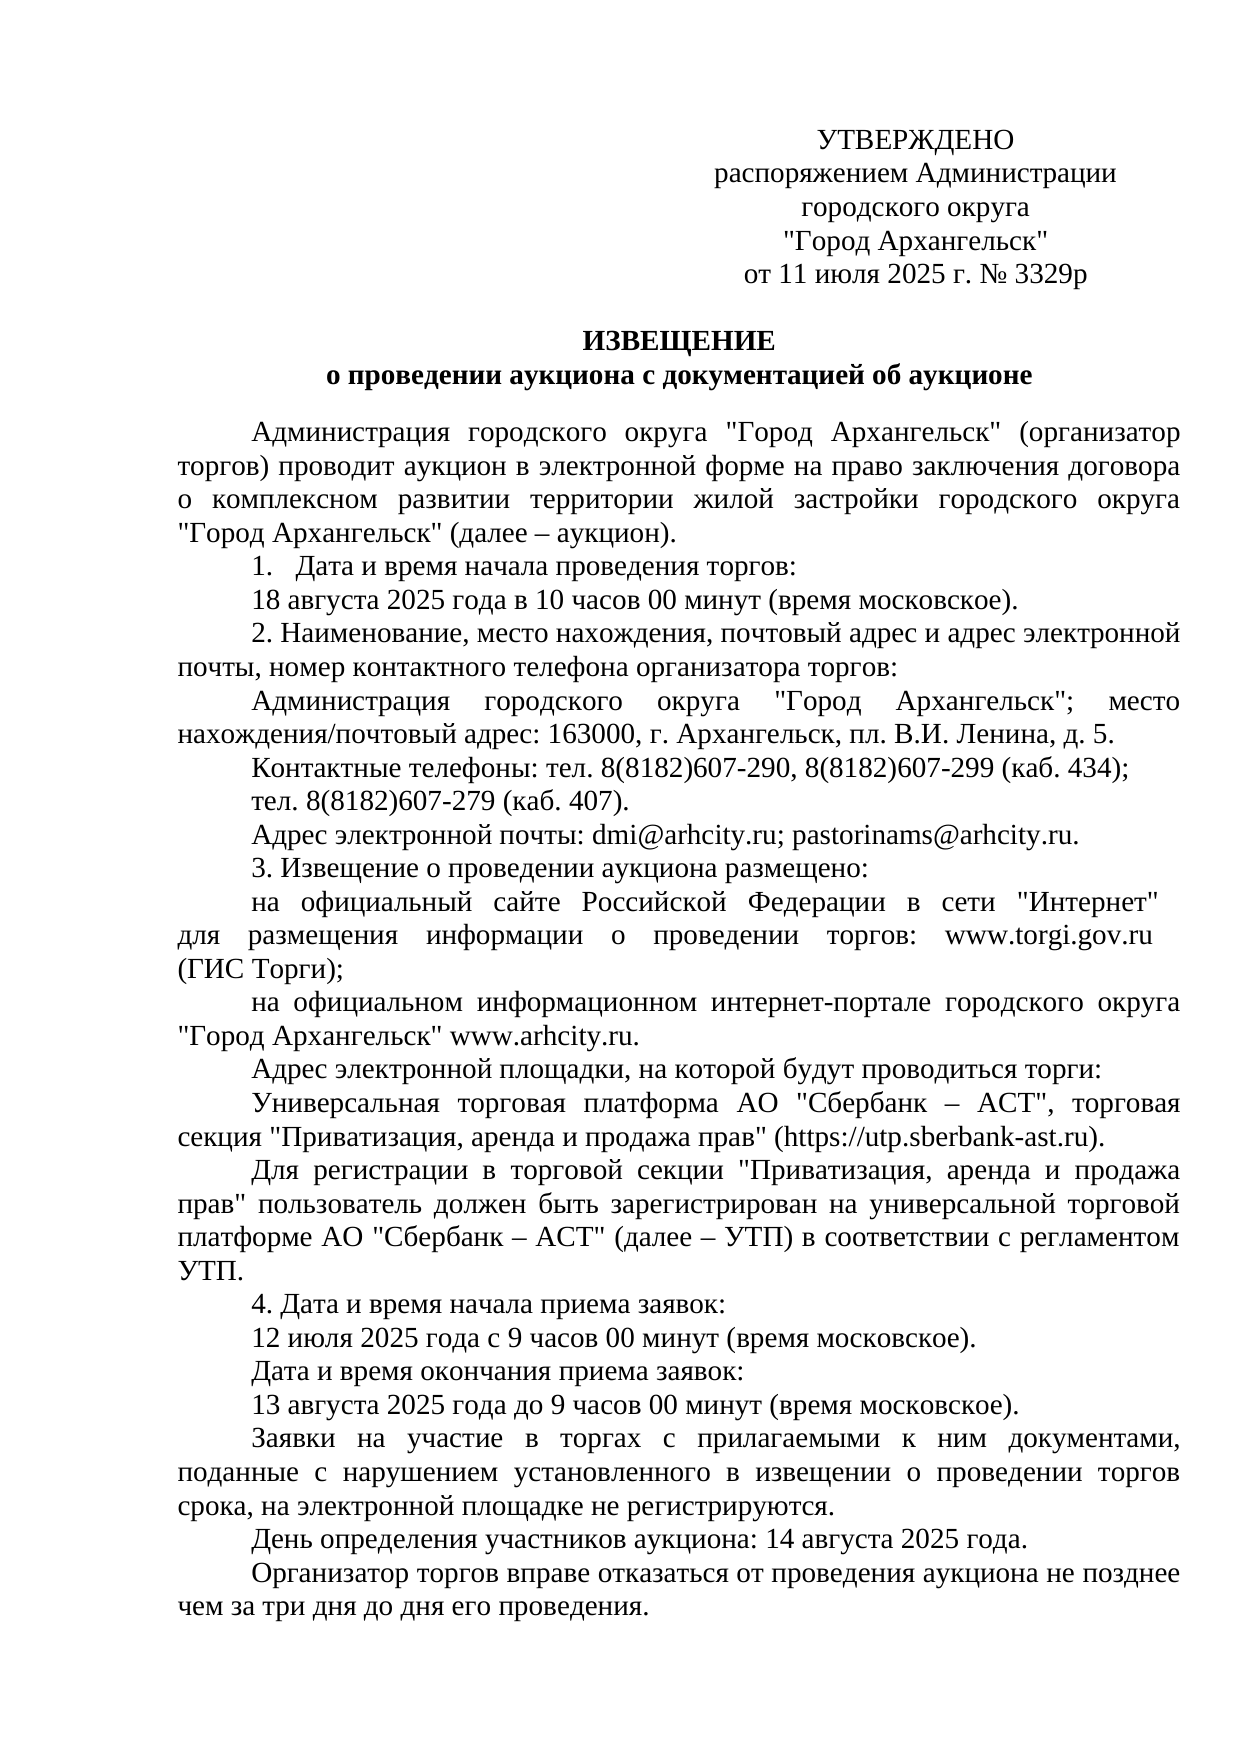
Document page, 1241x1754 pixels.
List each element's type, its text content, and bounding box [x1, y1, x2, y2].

text Для регистрации в торговой секции "Приватизация, аренда и продажа прав" пользователь должен быть зарегистрирован на универсальной торговой платформе АО "Сбербанк – АСТ" (далее – УТП) в соответствии с регламентом УТП. [177, 1152, 1181, 1286]
text Администрация городского округа "Город Архангельск"; место нахождения/почтовый адрес: 163000, г. Архангельск, пл. В.И. Ленина, д. 5. [177, 683, 1181, 750]
subtitle о проведении аукциона с документацией об аукционе [177, 357, 1181, 390]
text на официальном информационном интернет-портале городского округа "Город Архангельск" www.arhcity.ru. [177, 984, 1181, 1052]
text 3. Извещение о проведении аукциона размещено: [177, 850, 1181, 884]
text городского округа [650, 189, 1181, 223]
text 4. Дата и время начала приема заявок: [177, 1286, 1181, 1320]
text Дата и время окончания приема заявок: [177, 1353, 1181, 1387]
text 18 августа 2025 года в 10 часов 00 минут (время московское). [177, 582, 1181, 616]
text 2. Наименование, место нахождения, почтовый адрес и адрес электронной почты, номер контактного телефона организатора торгов: [177, 616, 1181, 683]
text День определения участников аукциона: 14 августа 2025 года. [177, 1521, 1181, 1555]
text от 11 июля 2025 г. № 3329р [650, 256, 1181, 290]
text распоряжением Администрации [650, 156, 1181, 189]
text тел. 8(8182)607-279 (каб. 407). [177, 783, 1181, 817]
text 12 июля 2025 года с 9 часов 00 минут (время московское). [177, 1320, 1181, 1353]
text на официальный сайте Российской Федерации в сети "Интернет" для размещения информации о проведении торгов: www.torgi.gov.ru (ГИС Торги); [177, 884, 1181, 984]
text "Город Архангельск" [650, 223, 1181, 256]
text Заявки на участие в торгах с прилагаемыми к ним документами, поданные с нарушением установленного в извещении о проведении торгов срока, на электронной площадке не регистрируются. [177, 1421, 1181, 1521]
text УТВЕРЖДЕНО [650, 122, 1181, 156]
text Организатор торгов вправе отказаться от проведения аукциона не позднее чем за три дня до дня его проведения. [177, 1555, 1181, 1622]
text Адрес электронной почты: dmi@arhcity.ru; pastorinams@arhcity.ru. [177, 817, 1181, 850]
subtitle ИЗВЕЩЕНИЕ [177, 323, 1181, 357]
text 13 августа 2025 года до 9 часов 00 минут (время московское). [177, 1387, 1181, 1421]
text Универсальная торговая платформа АО "Сбербанк – АСТ", торговая секция "Приватизация, аренда и продажа прав" (https://utp.sberbank-ast.ru). [177, 1085, 1181, 1152]
text Контактные телефоны: тел. 8(8182)607-290, 8(8182)607-299 (каб. 434); [177, 750, 1181, 783]
text Администрация городского округа "Город Архангельск" (организатор торгов) проводит аукцион в электронной форме на право заключения договора о комплексном развитии территории жилой застройки городского округа "Город Архангельск" (далее – аукцион). [177, 414, 1181, 548]
text Адрес электронной площадки, на которой будут проводиться торги: [177, 1052, 1181, 1085]
list Дата и время начала проведения торгов: [177, 548, 1181, 582]
